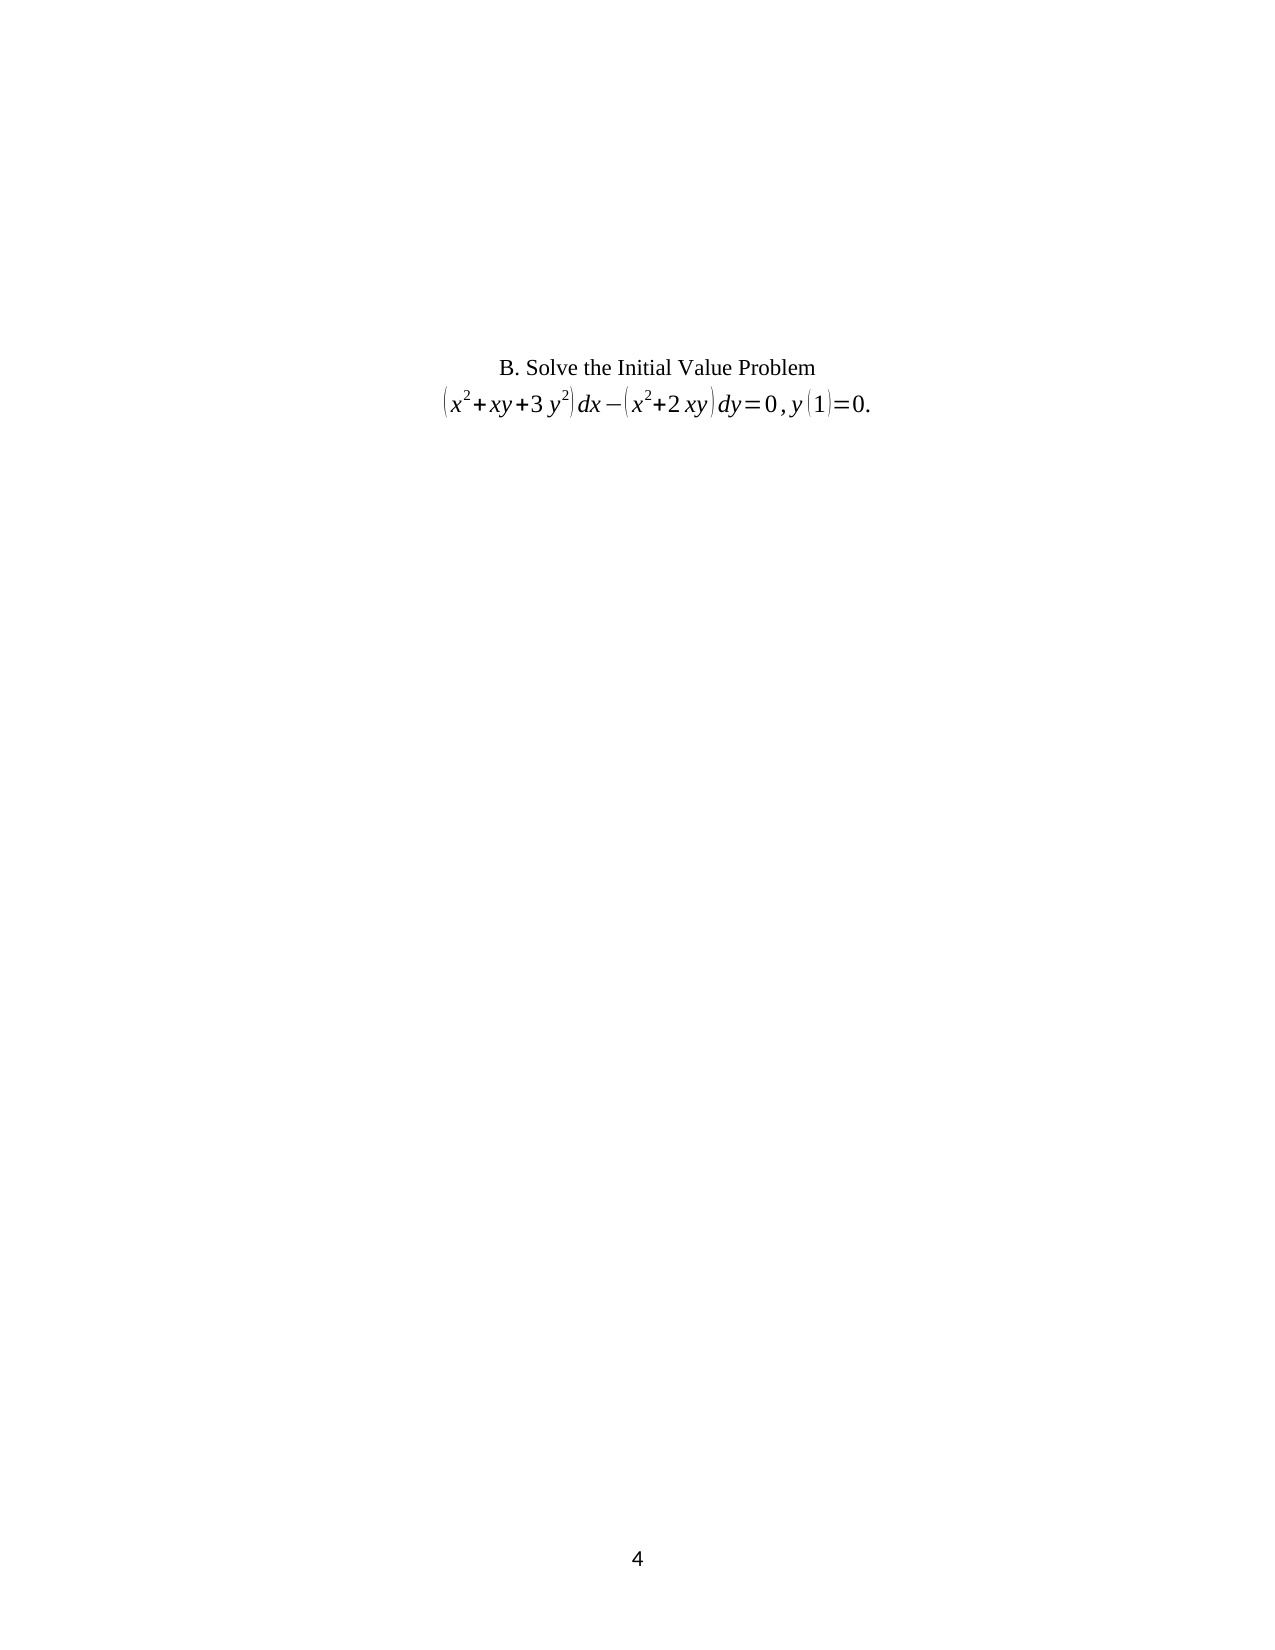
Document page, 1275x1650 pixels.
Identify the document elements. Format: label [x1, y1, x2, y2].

table_cell [91, 150, 1224, 751]
